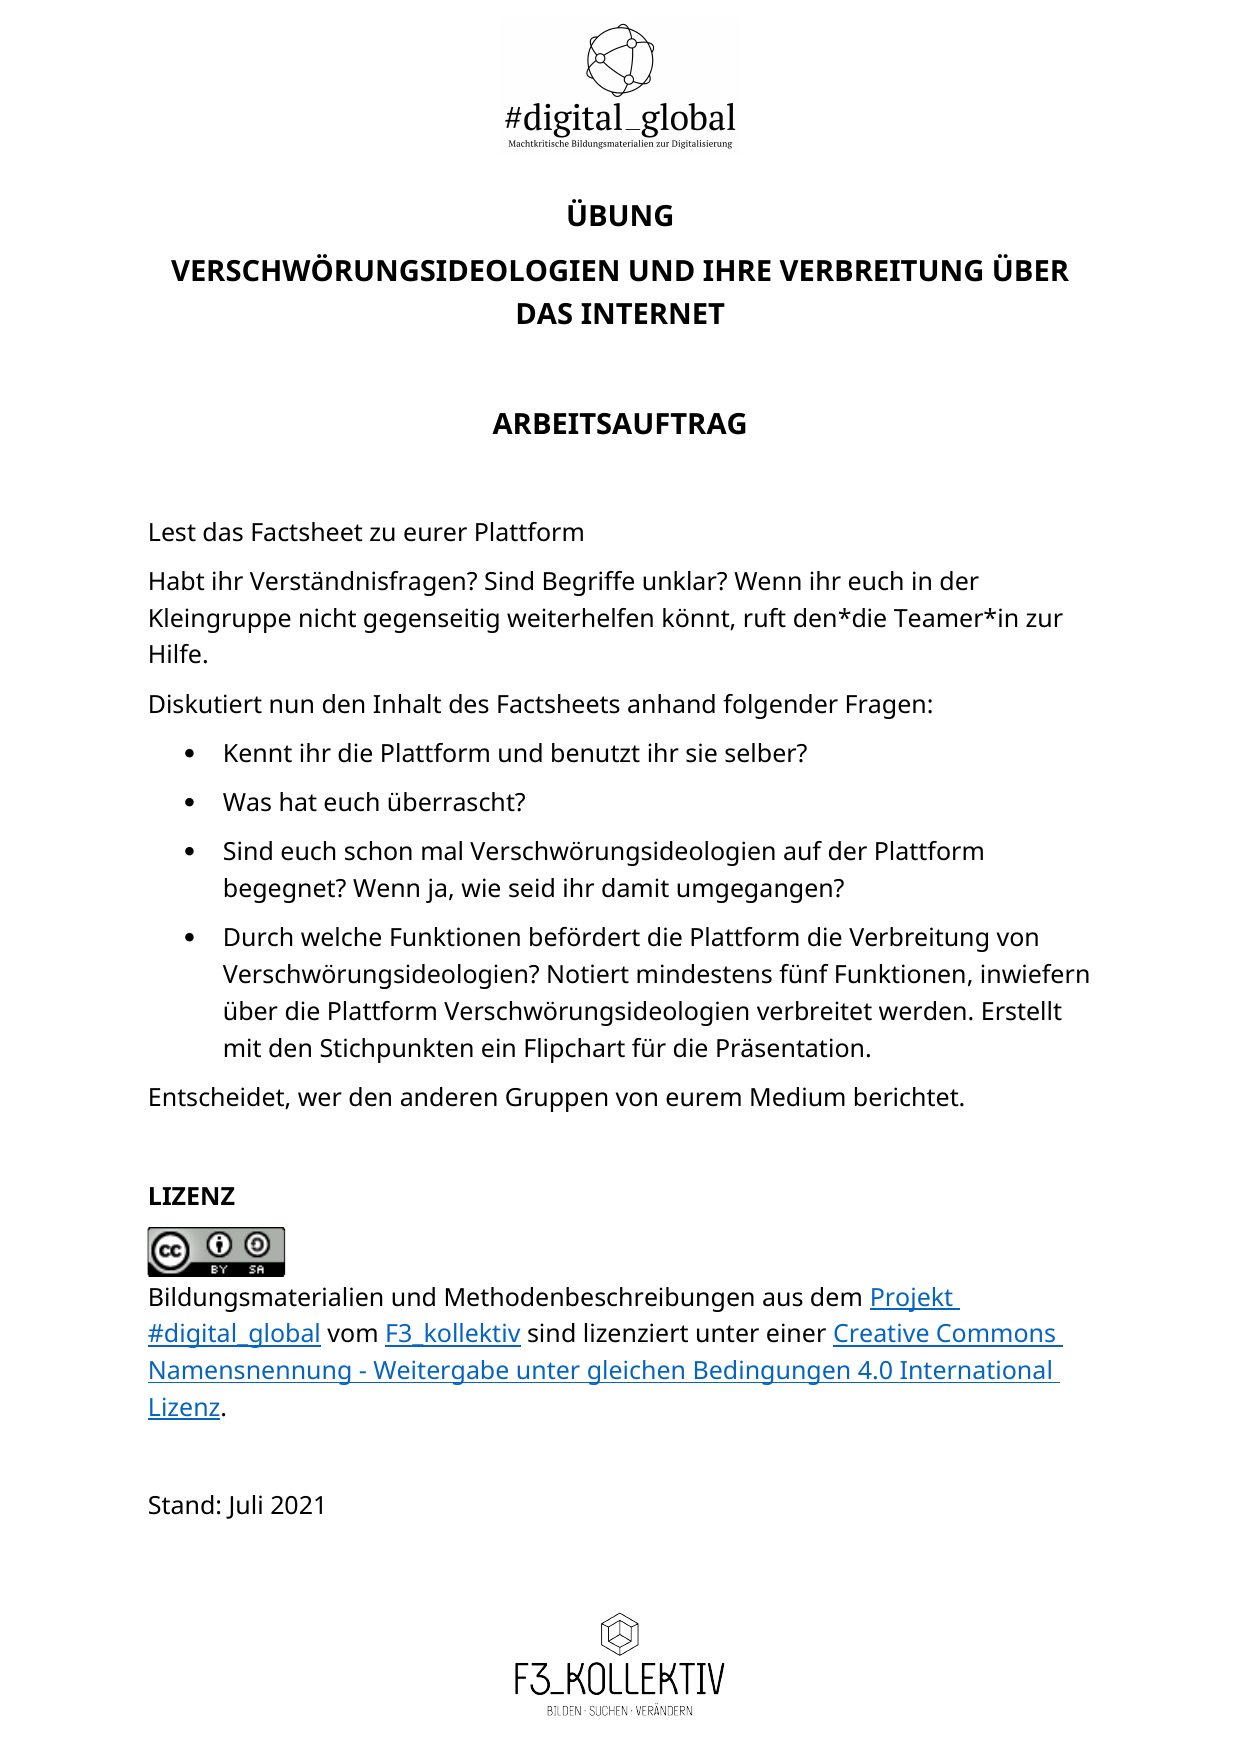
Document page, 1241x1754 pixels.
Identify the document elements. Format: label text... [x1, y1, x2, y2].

text Stand: Juli 2021 [148, 1488, 1093, 1522]
text arbeitsauftrag [148, 403, 1093, 443]
text Übung [148, 195, 1093, 234]
text Lizenz [148, 1178, 1093, 1212]
list Durch welche Funktionen befördert die Plattform die Verbreitung von Verschwörungsideologien? Notiert mindestens fünf Funktionen, inwiefern über die Plattform Verschwörungsideologien verbreitet werden. Erstellt mit den Stichpunkten ein Flipchart für die Präsentation. [185, 920, 1093, 1064]
list Was hat euch überrascht? [185, 785, 1093, 819]
list Sind euch schon mal Verschwörungsideologien auf der Plattform begegnet? Wenn ja, wie seid ihr damit umgegangen? [185, 834, 1093, 905]
picture [509, 1607, 731, 1722]
picture [498, 17, 743, 155]
text Habt ihr Verständnisfragen? Sind Begriffe unklar? Wenn ihr euch in der Kleingruppe nicht gegenseitig weiterhelfen könnt, ruft den*die Teamer*in zur Hilfe. [148, 563, 1093, 671]
text Diskutiert nun den Inhalt des Factsheets anhand folgender Fragen: [148, 686, 1093, 720]
text Bildungsmaterialien und Methodenbeschreibungen aus dem Projekt #digital_global vom F3_kollektiv sind lizenziert unter einer Creative Commons Namensnennung - Weitergabe unter gleichen Bedingungen 4.0 International Lizenz. [148, 1227, 1093, 1423]
picture [147, 1227, 286, 1277]
text Entscheidet, wer den anderen Gruppen von eurem Medium berichtet. [148, 1080, 1093, 1114]
text Verschwörungsideologien und ihre Verbreitung über das Internet [148, 250, 1093, 333]
list Kennt ihr die Plattform und benutzt ihr sie selber? [185, 736, 1093, 769]
text Lest das Factsheet zu eurer Plattform [148, 514, 1093, 548]
